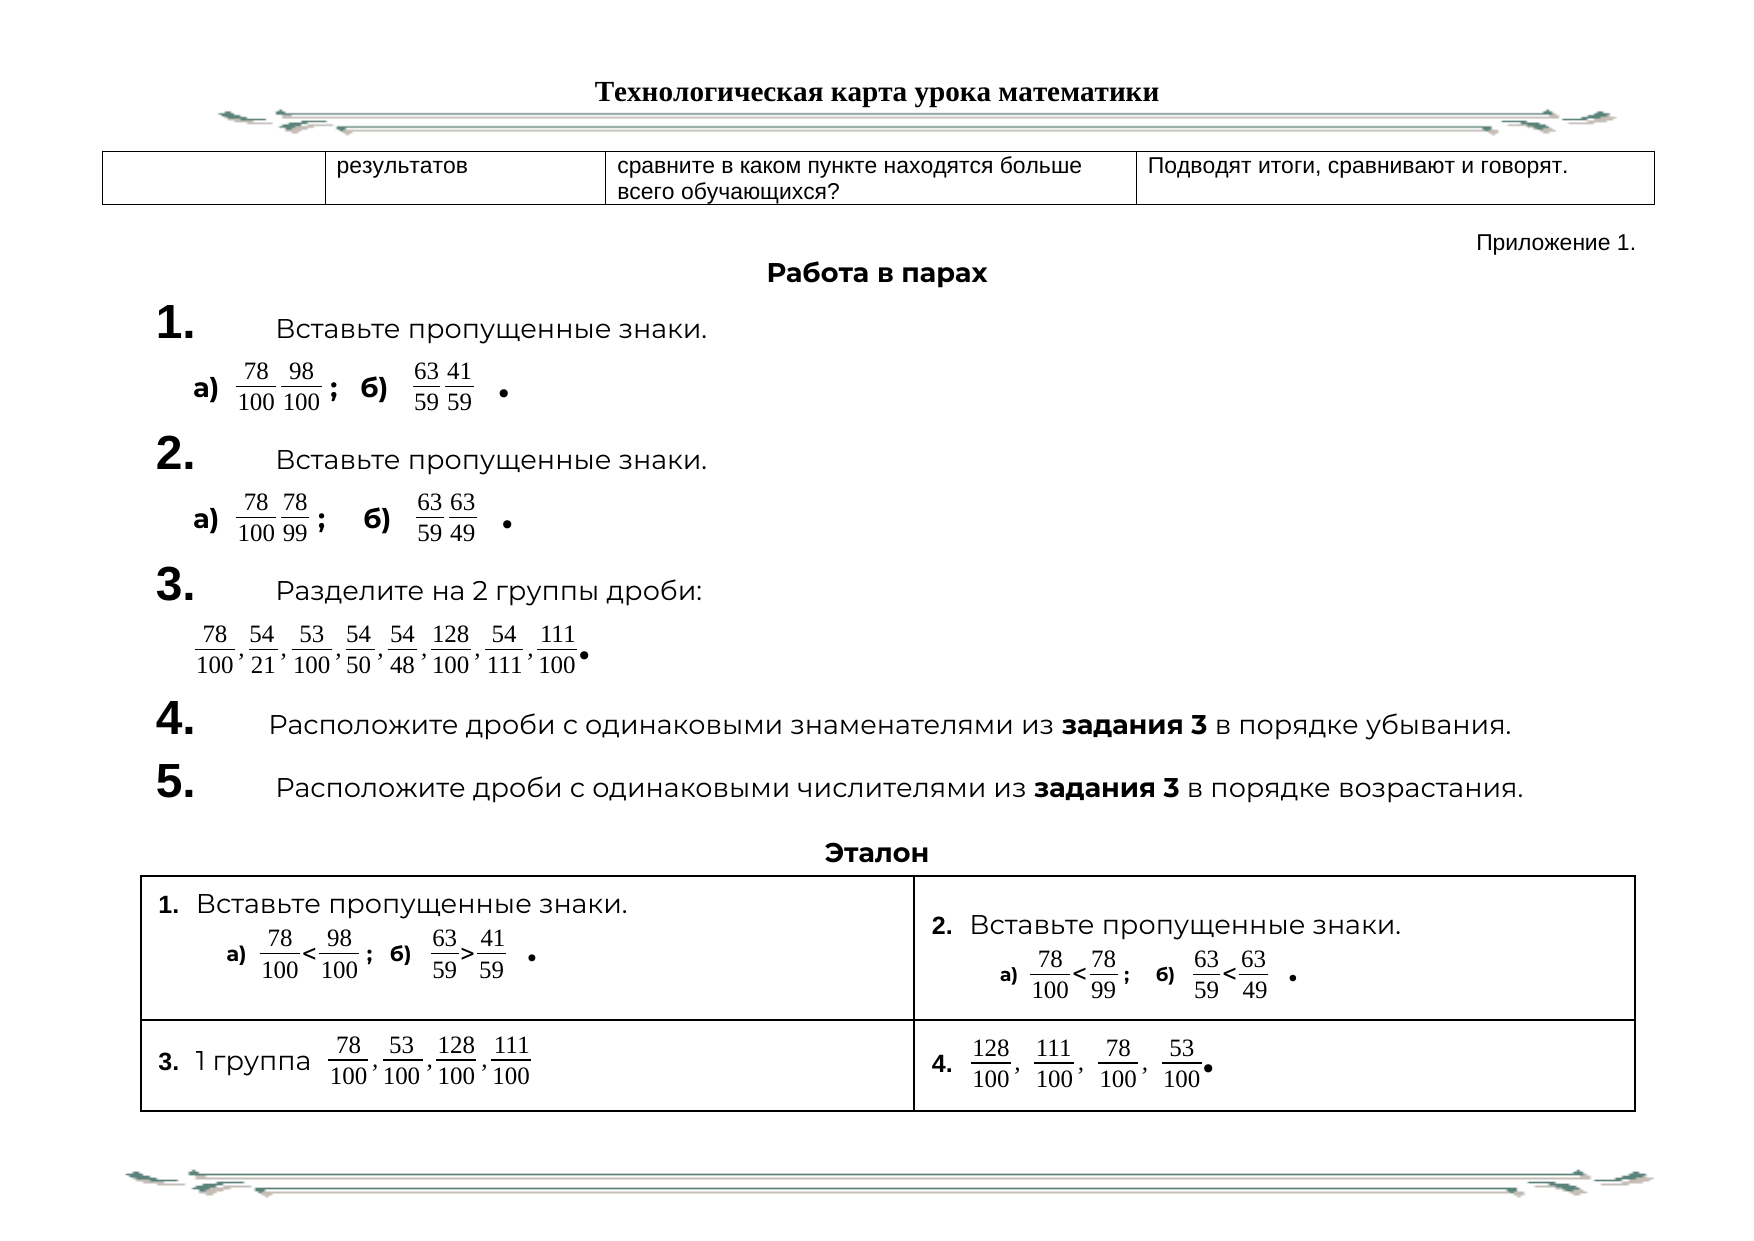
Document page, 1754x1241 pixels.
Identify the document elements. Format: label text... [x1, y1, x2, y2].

table_header Вставьте пропущенные знаки. а) ; б) . [142, 877, 913, 1019]
list Вставьте пропущенные знаки. [156, 294, 1636, 349]
text Эталон [118, 837, 1636, 869]
text а) ; б) . [193, 488, 1636, 548]
picture [213, 106, 1627, 147]
text . [193, 619, 1666, 681]
text Приложение 1. [118, 229, 1636, 256]
picture [120, 1166, 1665, 1210]
table_cell . [915, 1021, 1634, 1110]
table_cell 3.2. Ситуация оценки образовательных результатов [326, 152, 605, 204]
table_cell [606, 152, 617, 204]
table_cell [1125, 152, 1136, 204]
table_cell 1 группа 2 группа [142, 1021, 913, 1110]
text Работа в парах [118, 256, 1636, 289]
text а) ; б) . [193, 357, 1636, 417]
table_header Вставьте пропущенные знаки. а) ; б) . [915, 877, 1634, 1019]
list Расположите дроби с одинаковыми числителями из задания 3 в порядке возрастания. [156, 752, 1636, 807]
list Вставьте пропущенные знаки. [156, 425, 1636, 480]
list Расположите дроби с одинаковыми знаменателями из задания 3 в порядке убывания. [156, 689, 1636, 744]
list Разделите на 2 группы дроби: [156, 556, 1636, 611]
table_cell Показывают кружки. Подводят итоги, сравнивают и говорят. [1137, 152, 1654, 204]
